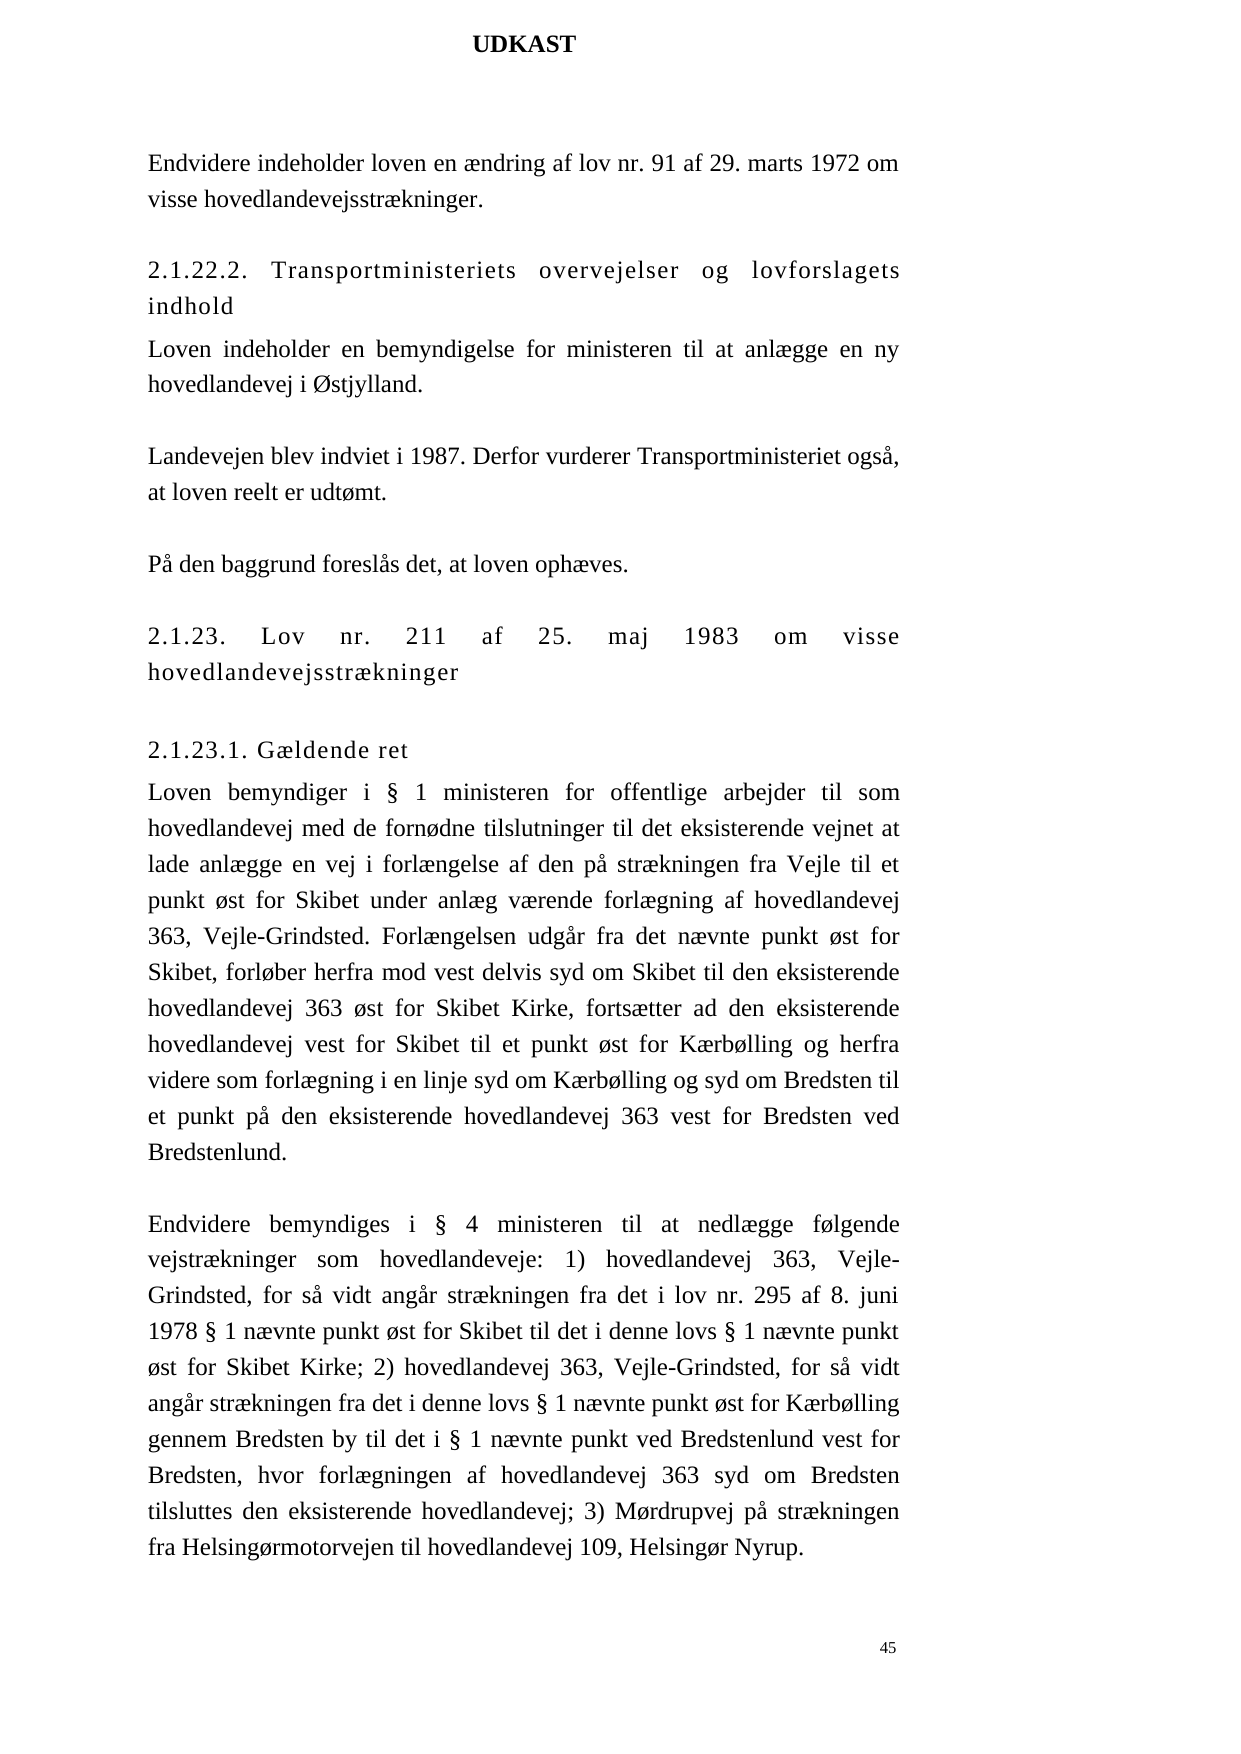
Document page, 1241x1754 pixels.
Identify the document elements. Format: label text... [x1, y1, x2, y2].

text Endvidere bemyndiges i § 4 ministeren til at nedlægge følgende vejstrækninger som hovedlandeveje: 1) hovedlandevej 363, Vejle-Grindsted, for så vidt angår strækningen fra det i lov nr. 295 af 8. juni 1978 § 1 nævnte punkt øst for Skibet til det i denne lovs § 1 nævnte punkt øst for Skibet Kirke; 2) hovedlandevej 363, Vejle-Grindsted, for så vidt angår strækningen fra det i denne lovs § 1 nævnte punkt øst for Kærbølling gennem Bredsten by til det i § 1 nævnte punkt ved Bredstenlund vest for Bredsten, hvor forlægningen af hovedlandevej 363 syd om Bredsten tilsluttes den eksisterende hovedlandevej; 3) Mørdrupvej på strækningen fra Helsingørmotorvejen til hovedlandevej 109, Helsingør Nyrup. [148, 1209, 901, 1561]
text Loven indeholder en bemyndigelse for ministeren til at anlægge en ny hovedlandevej i Østjylland. [148, 334, 901, 398]
text Endvidere indeholder loven en ændring af lov nr. 91 af 29. marts 1972 om visse hovedlandevejsstrækninger. [148, 148, 901, 212]
subtitle 2.1.23. Lov nr. 211 af 25. maj 1983 om visse hovedlandevejsstrækninger [148, 621, 901, 686]
text Landevejen blev indviet i 1987. Derfor vurderer Transportministeriet også, at loven reelt er udtømt. [148, 441, 901, 506]
subtitle 2.1.23.1. Gældende ret [148, 735, 901, 764]
text På den baggrund foreslås det, at loven ophæves. [148, 549, 901, 578]
subtitle 2.1.22.2. Transportministeriets overvejelser og lovforslagets indhold [148, 256, 901, 320]
text Loven bemyndiger i § 1 ministeren for offentlige arbejder til som hovedlandevej med de fornødne tilslutninger til det eksisterende vejnet at lade anlægge en vej i forlængelse af den på strækningen fra Vejle til et punkt øst for Skibet under anlæg værende forlægning af hovedlandevej 363, Vejle-Grindsted. Forlængelsen udgår fra det nævnte punkt øst for Skibet, forløber herfra mod vest delvis syd om Skibet til den eksisterende hovedlandevej 363 øst for Skibet Kirke, fortsætter ad den eksisterende hovedlandevej vest for Skibet til et punkt øst for Kærbølling og herfra videre som forlægning i en linje syd om Kærbølling og syd om Bredsten til et punkt på den eksisterende hovedlandevej 363 vest for Bredsten ved Bredstenlund. [148, 777, 901, 1166]
